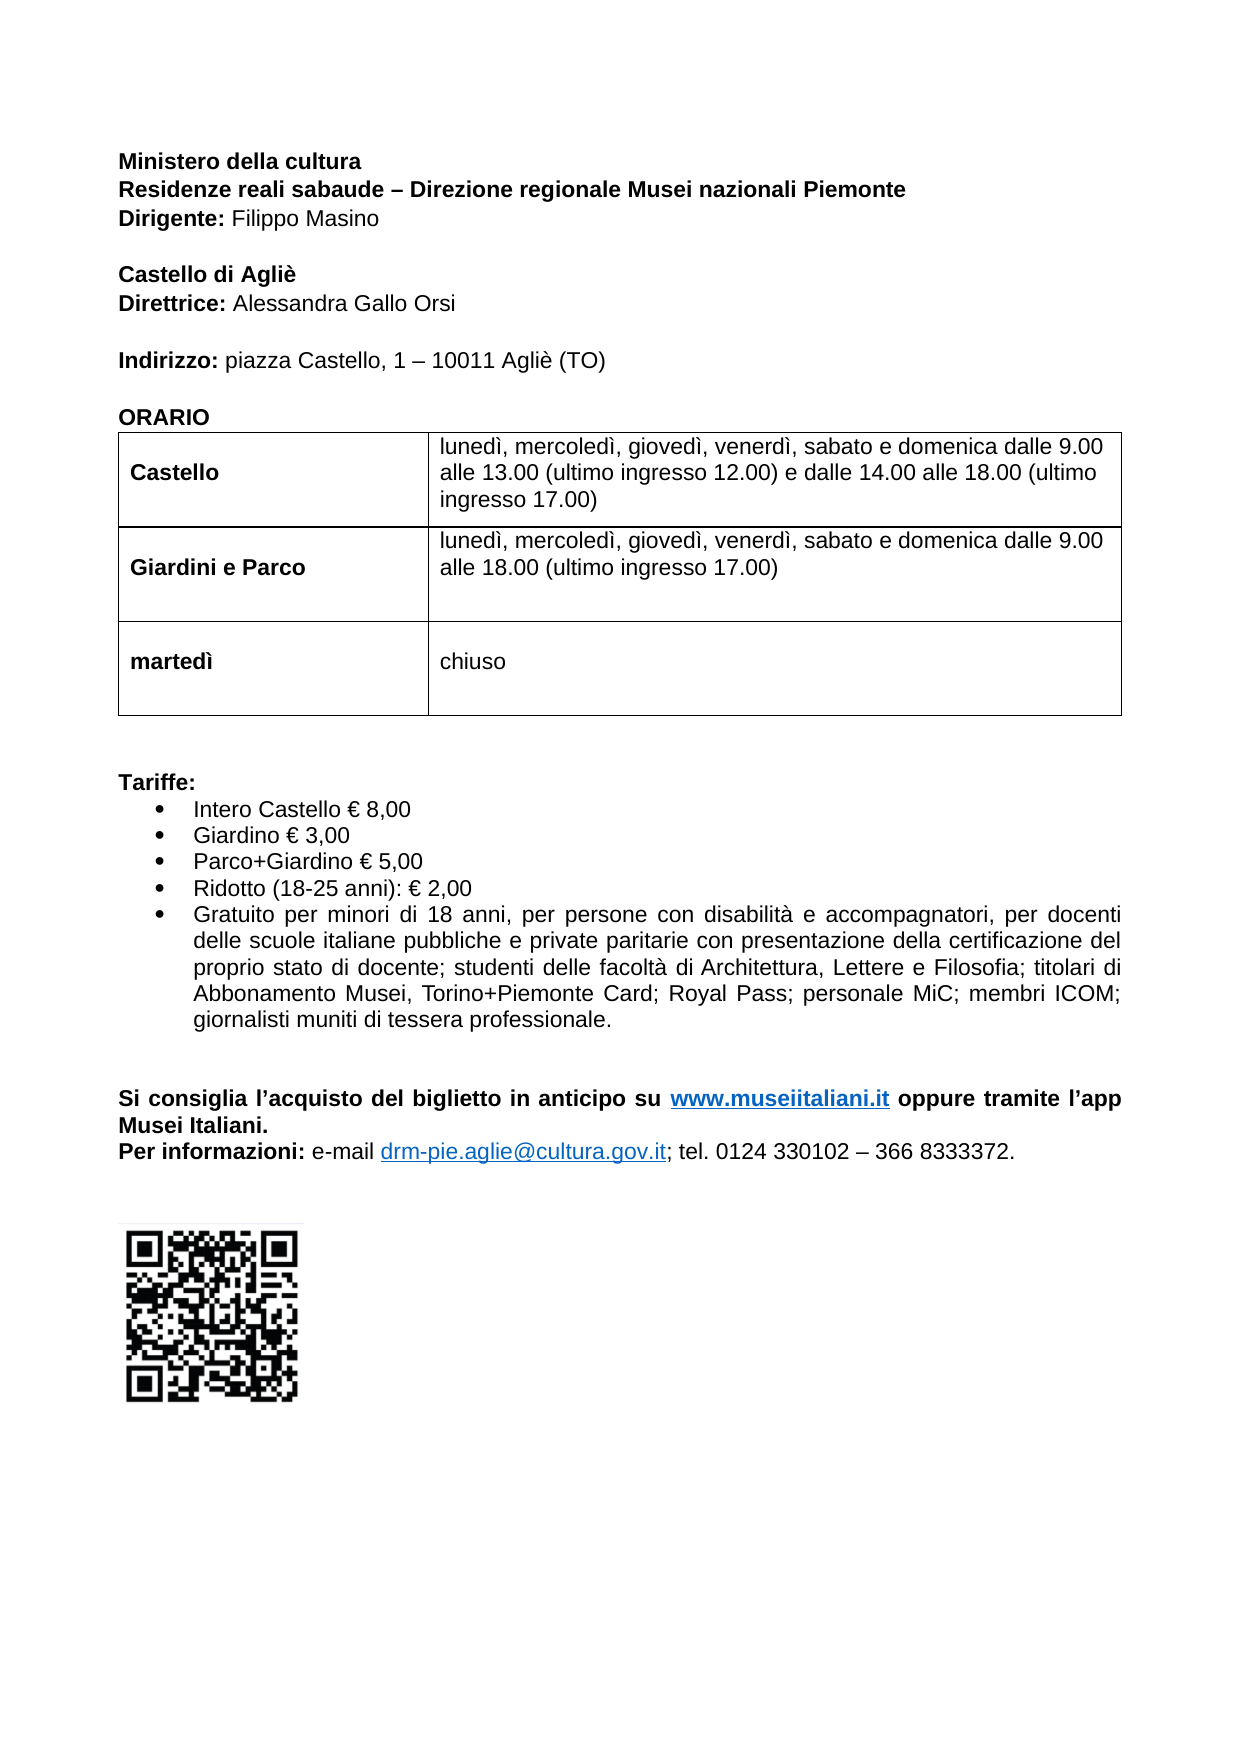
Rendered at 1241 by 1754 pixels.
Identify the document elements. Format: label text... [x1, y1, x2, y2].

text ORARIO [118, 403, 1122, 430]
text Residenze reali sabaude – Direzione regionale Musei nazionali Piemonte [118, 176, 1122, 202]
text Castello di Agliè [118, 261, 1122, 288]
list Ridotto (18-25 anni): € 2,00 [156, 874, 1122, 901]
text Per informazioni: e-mail drm-pie.aglie@cultura.gov.it; tel. 0124 330102 – 366 8333372. [118, 1138, 1122, 1164]
table_cell Giardini e Parco [119, 528, 428, 621]
text Ministero della cultura [118, 148, 1122, 174]
text Si consiglia l’acquisto del biglietto in anticipo su www.museiitaliani.it oppure tramite l’app Musei Italiani. [118, 1085, 1122, 1138]
text Dirigente: Filippo Masino [118, 204, 1122, 231]
table_cell martedì [119, 622, 428, 715]
list Gratuito per minori di 18 anni, per persone con disabilità e accompagnatori, per docenti delle scuole italiane pubbliche e private paritarie con presentazione della certificazione del proprio stato di docente; studenti delle facoltà di Architettura, Lettere e Filosofia; titolari di Abbonamento Musei, Torino+Piemonte Card; Royal Pass; personale MiC; membri ICOM; giornalisti muniti di tessera professionale. [156, 901, 1122, 1033]
text Tariffe: [118, 769, 1122, 796]
list Parco+Giardino € 5,00 [156, 848, 1122, 874]
table_header Castello [119, 433, 428, 526]
text Direttrice: Alessandra Gallo Orsi [118, 290, 1122, 316]
table_header lunedì, mercoledì, giovedì, venerdì, sabato e domenica dalle 9.00 alle 13.00 (ultimo ingresso 12.00) e dalle 14.00 alle 18.00 (ultimo ingresso 17.00) [429, 433, 1121, 526]
table_cell chiuso [429, 622, 1121, 715]
list Giardino € 3,00 [156, 822, 1122, 848]
list Intero Castello € 8,00 [156, 796, 1122, 822]
text Indirizzo: piazza Castello, 1 – 10011 Agliè (TO) [118, 318, 1122, 373]
table_cell lunedì, mercoledì, giovedì, venerdì, sabato e domenica dalle 9.00 alle 18.00 (ultimo ingresso 17.00) [429, 528, 1121, 621]
picture [118, 1223, 305, 1407]
